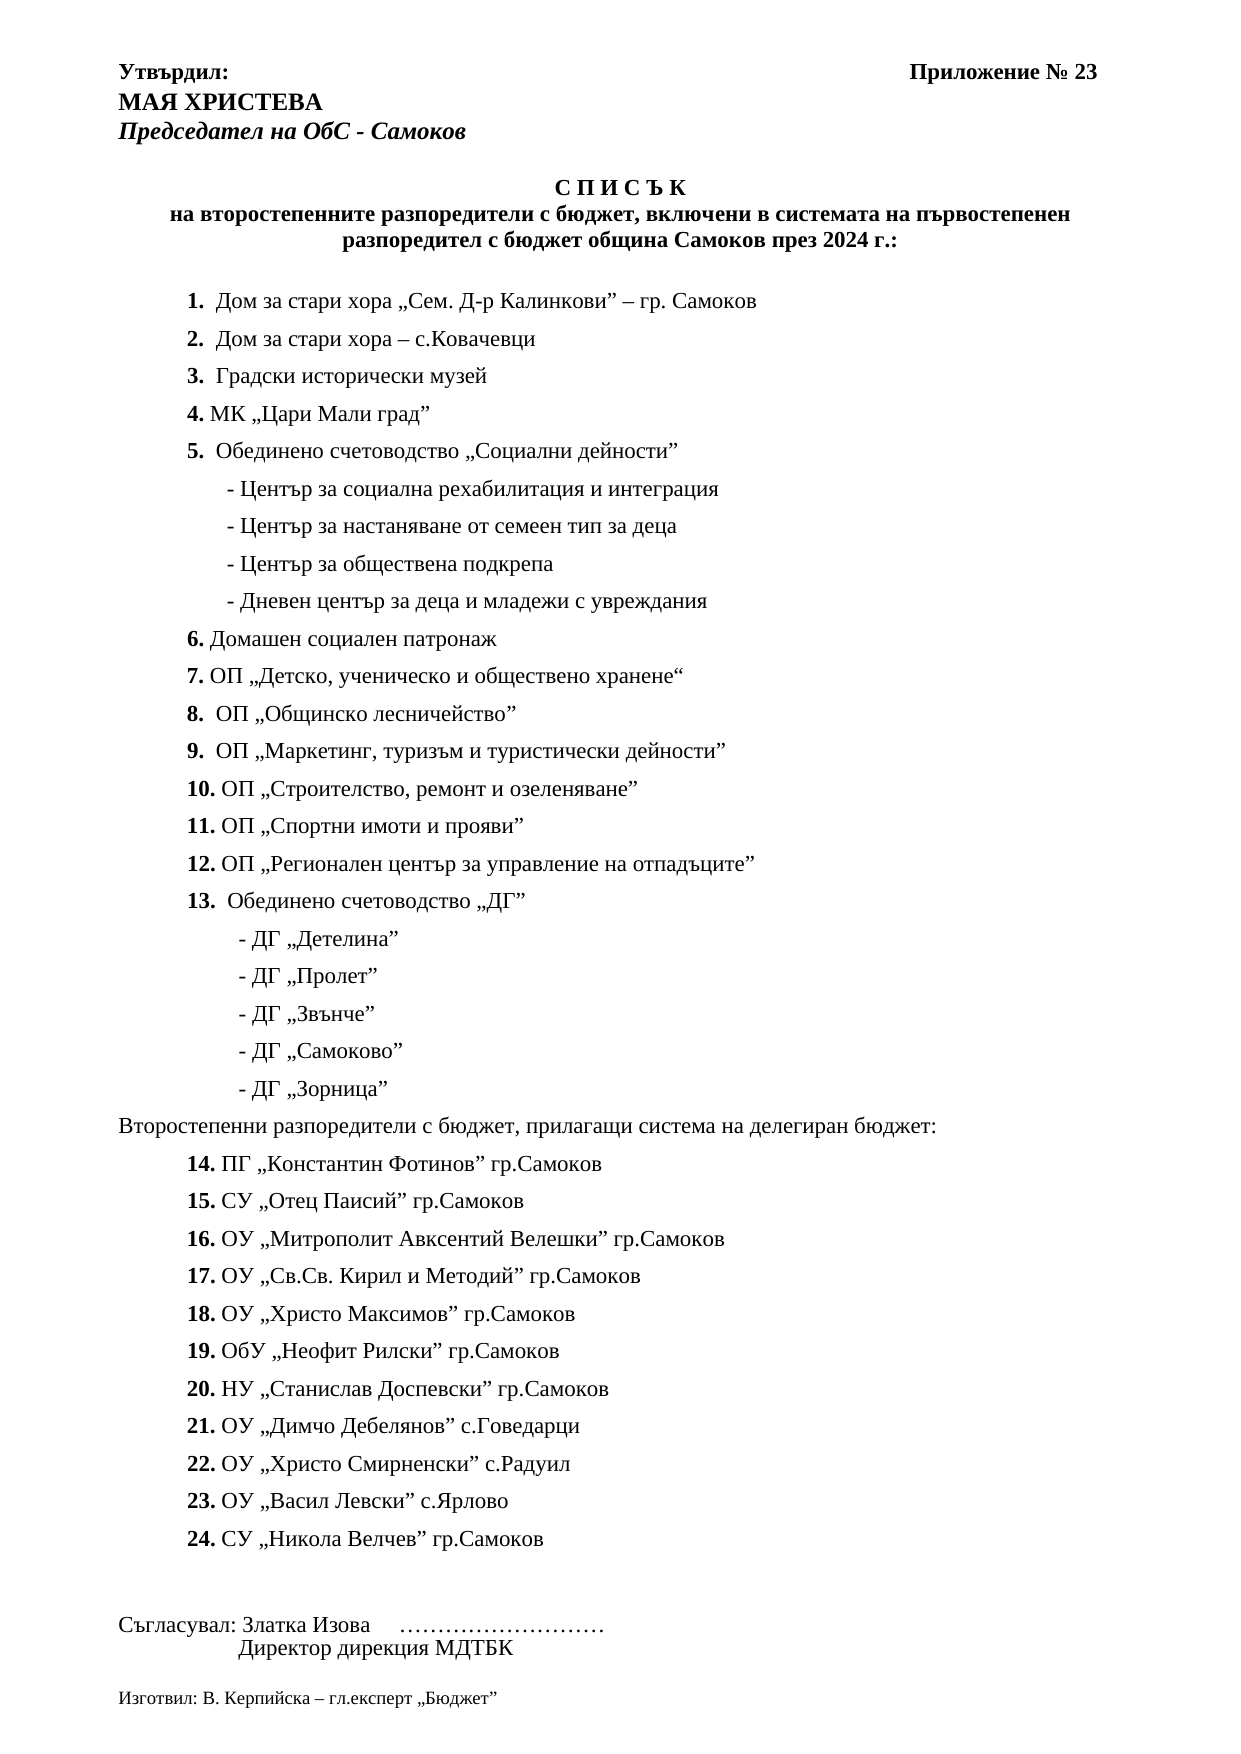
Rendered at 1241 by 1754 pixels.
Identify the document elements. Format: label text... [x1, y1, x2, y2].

text Второстепенни разпоредители с бюджет, прилагащи система на делегиран бюджет: [118, 1104, 1122, 1141]
text 24. СУ „Никола Велчев” гр.Самоков [118, 1516, 1122, 1554]
text 18. ОУ „Христо Максимов” гр.Самоков [118, 1291, 1122, 1329]
text 12. ОП „Регионален център за управление на отпадъците” [118, 841, 1122, 879]
text 15. СУ „Отец Паисий” гр.Самоков [118, 1179, 1122, 1216]
text 19. ОбУ „Неофит Рилски” гр.Самоков [118, 1329, 1122, 1366]
text - ДГ „Самоково” [118, 1029, 1122, 1066]
text - ДГ „Детелина” [118, 916, 1122, 954]
text МАЯ ХРИСТЕВА [118, 87, 1122, 116]
text 3. Градски исторически музей [118, 354, 1122, 391]
text на второстепенните разпоредители с бюджет, включени в системата на първостепенен разпоредител с бюджет община Самоков през 2024 г.: [118, 200, 1122, 253]
text Изготвил: В. Керпийска – гл.експерт „Бюджет” [118, 1687, 1122, 1708]
text 22. ОУ „Христо Смирненски” с.Радуил [118, 1441, 1122, 1479]
text - Център за настаняване от семеен тип за деца [118, 504, 1122, 541]
text 20. НУ „Станислав Доспевски” гр.Самоков [118, 1366, 1122, 1404]
text - Център за обществена подкрепа [118, 541, 1122, 579]
text - Център за социална рехабилитация и интеграция [118, 466, 1122, 504]
text 16. ОУ „Митрополит Авксентий Велешки” гр.Самоков [118, 1216, 1122, 1254]
text 6. Домашен социален патронаж [118, 616, 1122, 654]
text - ДГ „Пролет” [118, 954, 1122, 991]
text 4. МК „Цари Мали град” [118, 391, 1122, 429]
text 10. ОП „Строителство, ремонт и озеленяване” [118, 766, 1122, 804]
text Директор дирекция МДТБК [118, 1637, 1122, 1660]
text 21. ОУ „Димчо Дебелянов” с.Говедарци [118, 1404, 1122, 1441]
text Председател на ОбС - Самоков [118, 116, 1122, 145]
text - ДГ „Зорница” [118, 1066, 1122, 1104]
text 23. ОУ „Васил Левски” с.Ярлово [118, 1479, 1122, 1516]
text 17. ОУ „Св.Св. Кирил и Методий” гр.Самоков [118, 1254, 1122, 1291]
text 11. ОП „Спортни имоти и прояви” [118, 804, 1122, 841]
text 9. ОП „Маркетинг, туризъм и туристически дейности” [118, 729, 1122, 766]
text Съгласувал: Златка Изова ……………………… [118, 1614, 1122, 1637]
text 7. ОП „Детско, ученическо и обществено хранене“ [118, 654, 1122, 691]
text 5. Обединено счетоводство „Социални дейности” [118, 429, 1122, 466]
text - ДГ „Звънче” [118, 991, 1122, 1029]
text 1. Дом за стари хора „Сем. Д-р Калинкови” – гр. Самоков [118, 279, 1122, 316]
subtitle Утвърдил: Приложение № 23 [118, 50, 1122, 87]
text 14. ПГ „Константин Фотинов” гр.Самоков [118, 1141, 1122, 1179]
text 8. ОП „Общинско лесничейство” [118, 691, 1122, 729]
text 2. Дом за стари хора – с.Ковачевци [118, 316, 1122, 354]
text 13. Обединено счетоводство „ДГ” [118, 879, 1122, 916]
text - Дневен център за деца и младежи с увреждания [118, 579, 1122, 616]
text С П И С Ъ К [118, 173, 1122, 200]
